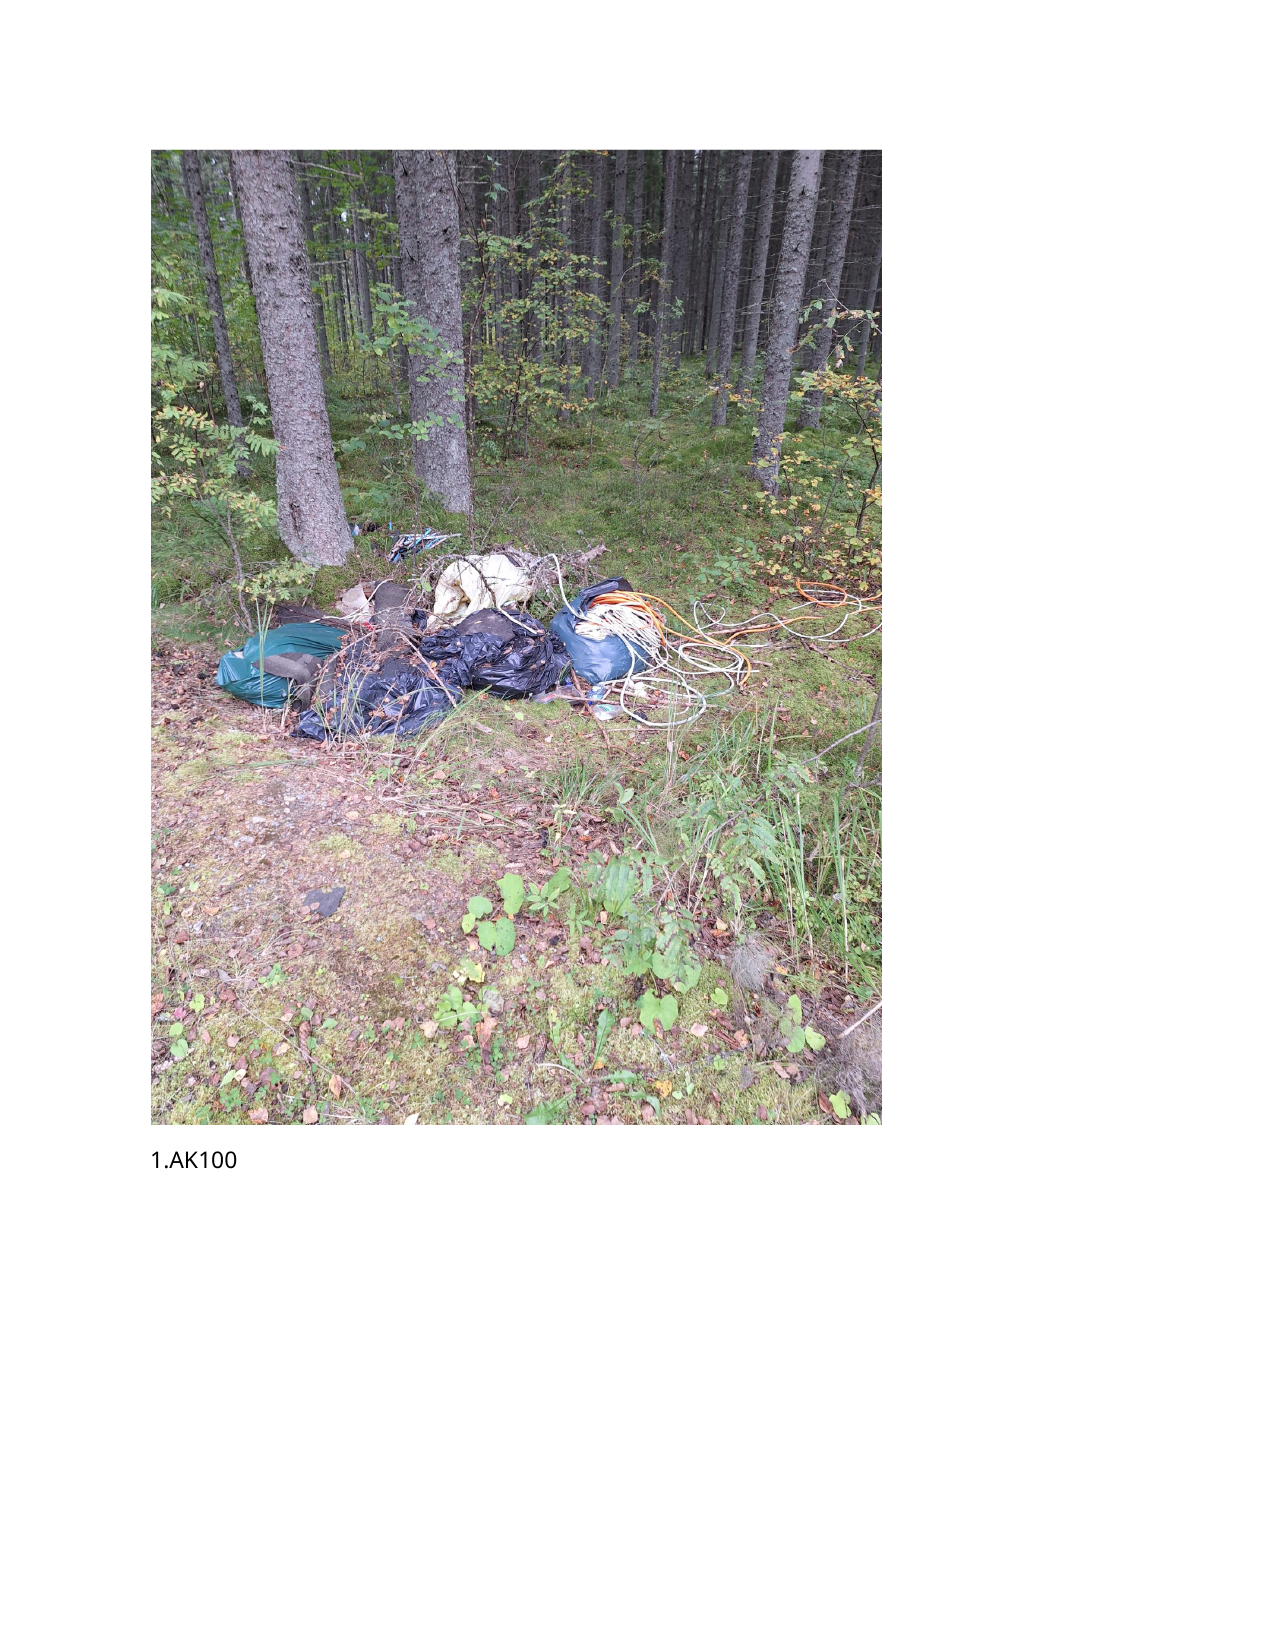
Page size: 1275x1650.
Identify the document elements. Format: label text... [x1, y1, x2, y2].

text 1.AK100 [150, 1144, 1125, 1176]
picture [151, 151, 882, 1124]
